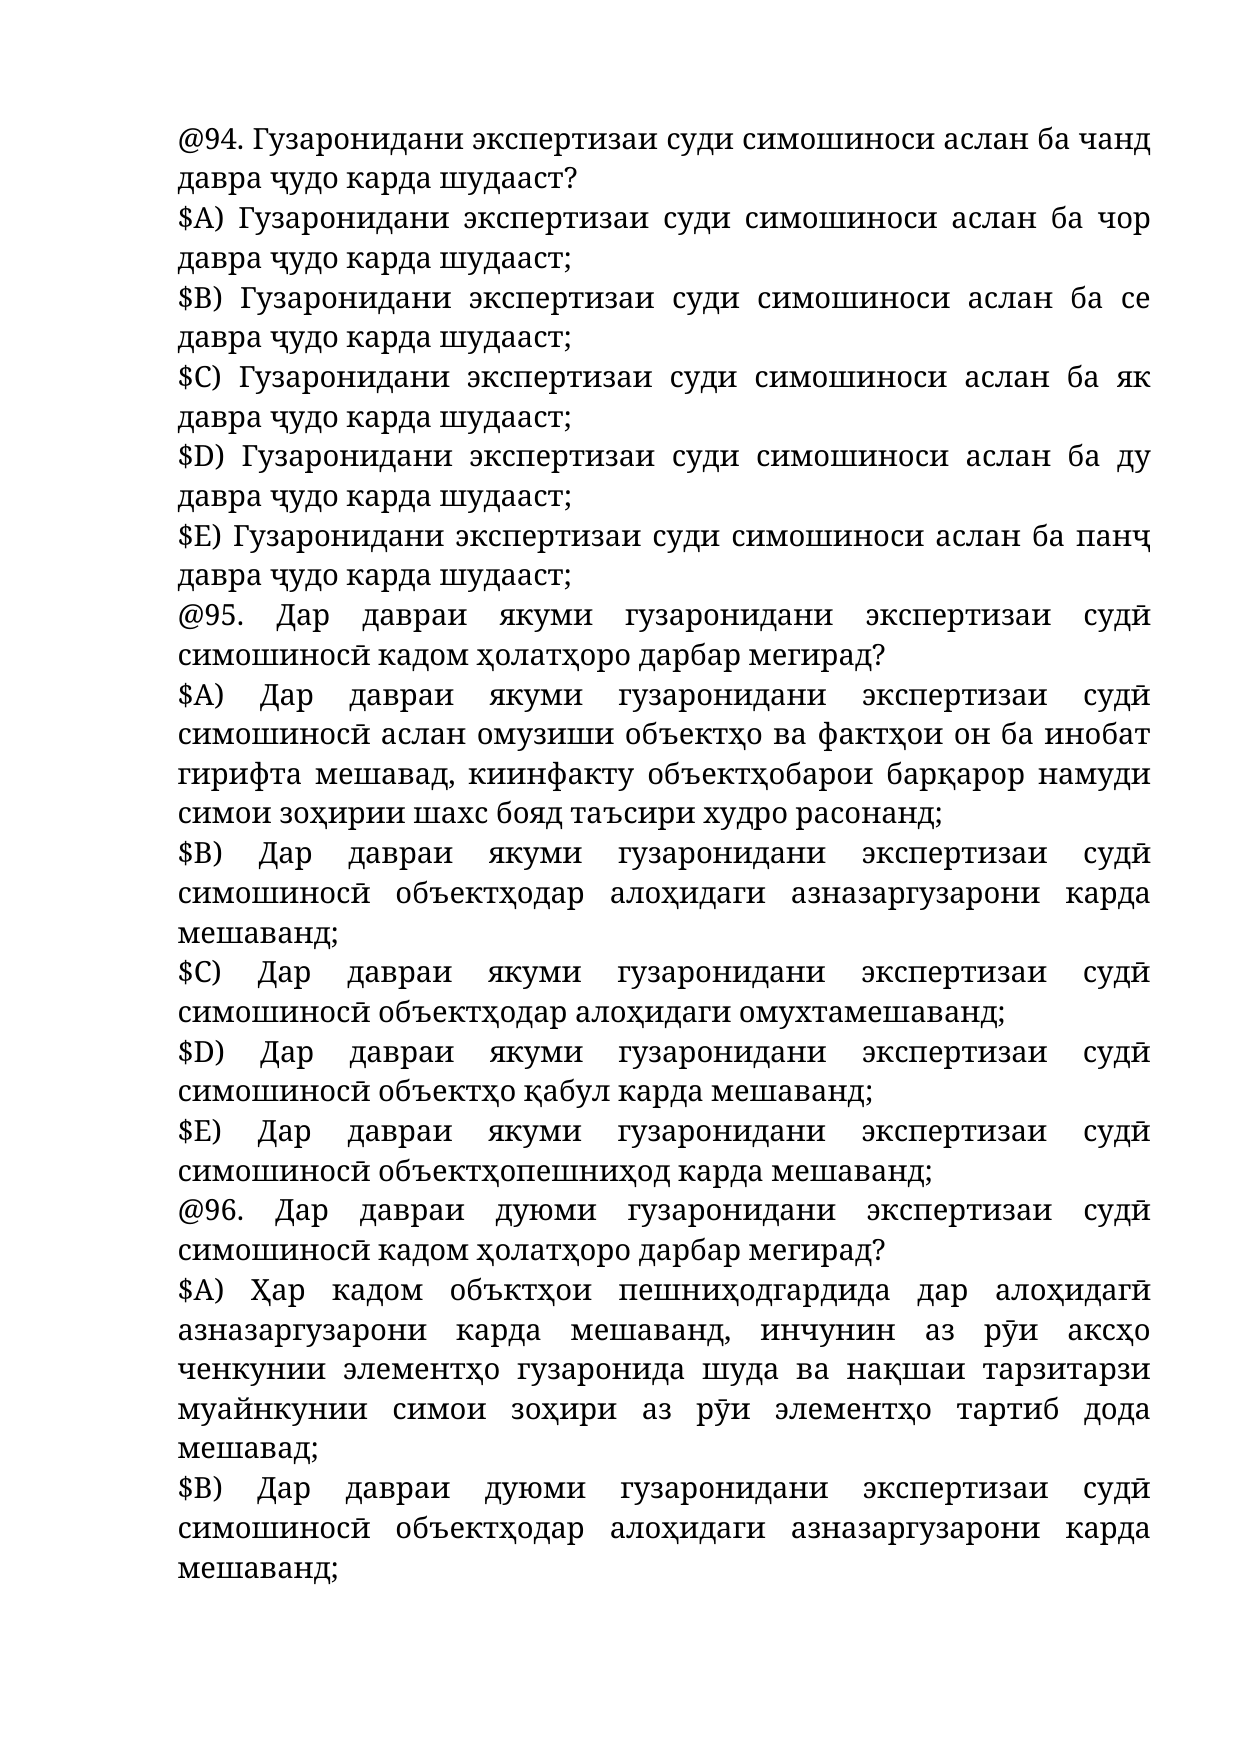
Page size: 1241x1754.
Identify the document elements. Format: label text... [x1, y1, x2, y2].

text $B) Дар давраи дуюми гузаронидани экспертизаи судӣ симошиносӣ объектҳодар алоҳидаги азназаргузарони карда мешаванд; [177, 1467, 1152, 1587]
text $C) Гузаронидани экспертизаи суди симошиноси аслан ба як давра ҷудо карда шудааст; [177, 356, 1152, 436]
text $D) Дар давраи якуми гузаронидани экспертизаи судӣ симошиносӣ объектҳо қабул карда мешаванд; [177, 1031, 1152, 1110]
text $B) Дар давраи якуми гузаронидани экспертизаи судӣ симошиносӣ объектҳодар алоҳидаги азназаргузарони карда мешаванд; [177, 832, 1152, 952]
text $B) Гузаронидани экспертизаи суди симошиноси аслан ба се давра ҷудо карда шудааст; [177, 277, 1152, 356]
text @96. Дар давраи дуюми гузаронидани экспертизаи судӣ симошиносӣ кадом ҳолатҳоро дарбар мегирад? [177, 1190, 1152, 1269]
text $C) Дар давраи якуми гузаронидани экспертизаи судӣ симошиносӣ объектҳодар алоҳидаги омухтамешаванд; [177, 952, 1152, 1031]
text $E) Дар давраи якуми гузаронидани экспертизаи судӣ симошиносӣ объектҳопешниҳод карда мешаванд; [177, 1110, 1152, 1190]
text $D) Гузаронидани экспертизаи суди симошиноси аслан ба ду давра ҷудо карда шудааст; [177, 436, 1152, 515]
text @94. Гузаронидани экспертизаи суди симошиноси аслан ба чанд давра ҷудо карда шудааст? [177, 118, 1152, 197]
text $A) Гузаронидани экспертизаи суди симошиноси аслан ба чор давра ҷудо карда шудааст; [177, 197, 1152, 277]
text $A) Дар давраи якуми гузаронидани экспертизаи судӣ симошиносӣ аслан омузиши объектҳо ва фактҳои он ба инобат гирифта мешавад, киинфакту объектҳобарои барқарор намуди симои зоҳирии шахс бояд таъсири худро расонанд; [177, 674, 1152, 832]
text @95. Дар давраи якуми гузаронидани экспертизаи судӣ симошиносӣ кадом ҳолатҳоро дарбар мегирад? [177, 594, 1152, 674]
text $A) Ҳар кадом объктҳои пешниҳодгардида дар алоҳидагӣ азназаргузарони карда мешаванд, инчунин аз рӯи аксҳо ченкунии элементҳо гузаронида шуда ва нақшаи тарзитарзи муайнкунии симои зоҳири аз рӯи элементҳо тартиб дода мешавад; [177, 1269, 1152, 1467]
text $E) Гузаронидани экспертизаи суди симошиноси аслан ба панҷ давра ҷудо карда шудааст; [177, 515, 1152, 594]
